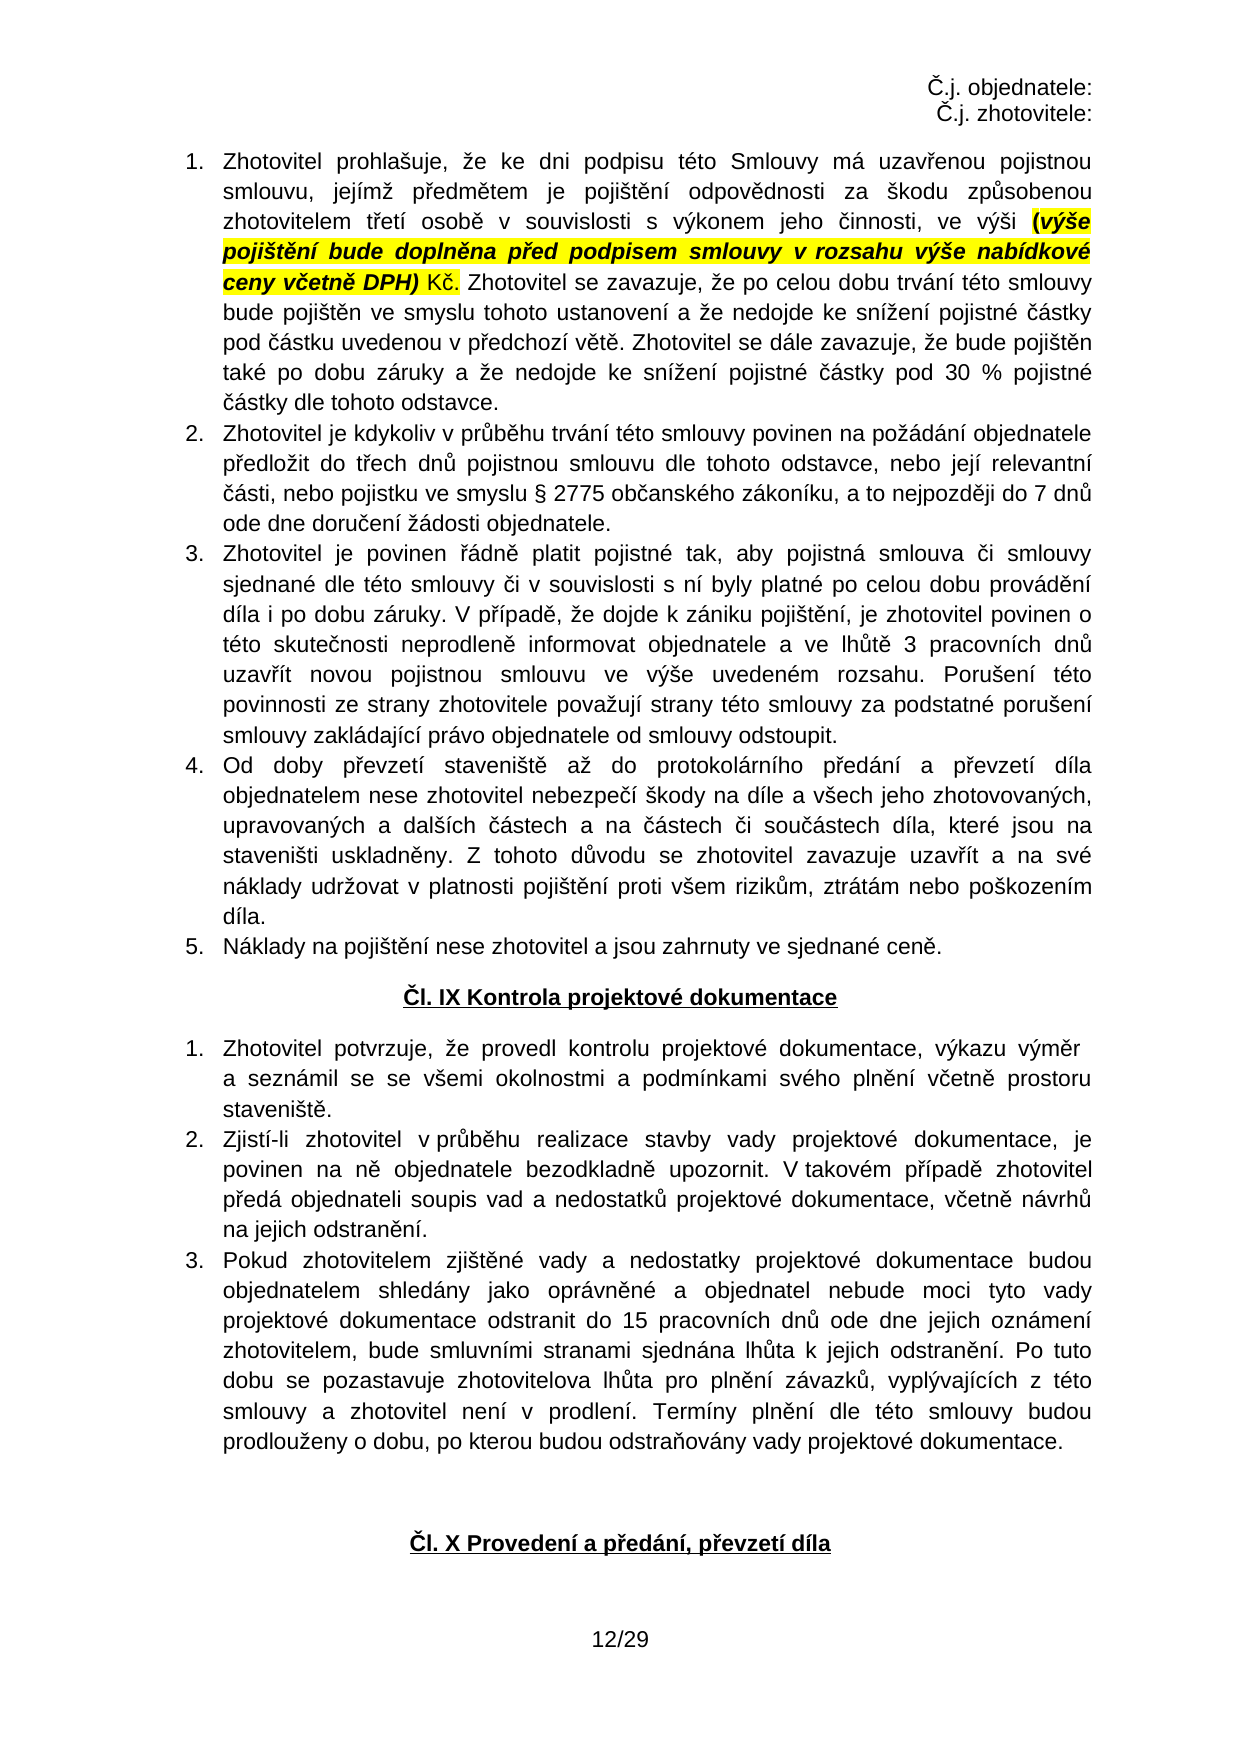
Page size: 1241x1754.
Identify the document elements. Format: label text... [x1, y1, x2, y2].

list Náklady na pojištění nese zhotovitel a jsou zahrnuty ve sjednané ceně. [185, 933, 1093, 959]
list Zjistí-li zhotovitel v průběhu realizace stavby vady projektové dokumentace, je povinen na ně objednatele bezodkladně upozornit. V takovém případě zhotovitel předá objednateli soupis vad a nedostatků projektové dokumentace, včetně návrhů na jejich odstranění. [185, 1126, 1093, 1243]
list Zhotovitel je povinen řádně platit pojistné tak, aby pojistná smlouva či smlouvy sjednané dle této smlouvy či v souvislosti s ní byly platné po celou dobu provádění díla i po dobu záruky. V případě, že dojde k zániku pojištění, je zhotovitel povinen o této skutečnosti neprodleně informovat objednatele a ve lhůtě 3 pracovních dnů uzavřít novou pojistnou smlouvu ve výše uvedeném rozsahu. Porušení této povinnosti ze strany zhotovitele považují strany této smlouvy za podstatné porušení smlouvy zakládající právo objednatele od smlouvy odstoupit. [185, 540, 1093, 748]
list Zhotovitel je kdykoliv v průběhu trvání této smlouvy povinen na požádání objednatele předložit do třech dnů pojistnou smlouvu dle tohoto odstavce, nebo její relevantní části, nebo pojistku ve smyslu § 2775 občanského zákoníku, a to nejpozději do 7 dnů ode dne doručení žádosti objednatele. [185, 419, 1093, 536]
list Pokud zhotovitelem zjištěné vady a nedostatky projektové dokumentace budou objednatelem shledány jako oprávněné a objednatel nebude moci tyto vady projektové dokumentace odstranit do 15 pracovních dnů ode dne jejich oznámení zhotovitelem, bude smluvními stranami sjednána lhůta k jejich odstranění. Po tuto dobu se pozastavuje zhotovitelova lhůta pro plnění závazků, vyplývajících z této smlouvy a zhotovitel není v prodlení. Termíny plnění dle této smlouvy budou prodlouženy o dobu, po kterou budou odstraňovány vady projektové dokumentace. [185, 1247, 1093, 1454]
list Zhotovitel prohlašuje, že ke dni podpisu této Smlouvy má uzavřenou pojistnou smlouvu, jejímž předmětem je pojištění odpovědnosti za škodu způsobenou zhotovitelem třetí osobě v souvislosti s výkonem jeho činnosti, ve výši (výše pojištění bude doplněna před podpisem smlouvy v rozsahu výše nabídkové ceny včetně DPH) Kč. Zhotovitel se zavazuje, že po celou dobu trvání této smlouvy bude pojištěn ve smyslu tohoto ustanovení a že nedojde ke snížení pojistné částky pod částku uvedenou v předchozí větě. Zhotovitel se dále zavazuje, že bude pojištěn také po dobu záruky a že nedojde ke snížení pojistné částky pod 30 % pojistné částky dle tohoto odstavce. [185, 148, 1093, 416]
text Čl. IX Kontrola projektové dokumentace [148, 984, 1093, 1010]
list Od doby převzetí staveniště až do protokolárního předání a převzetí díla objednatelem nese zhotovitel nebezpečí škody na díle a všech jeho zhotovovaných, upravovaných a dalších částech a na částech či součástech díla, které jsou na staveništi uskladněny. Z tohoto důvodu se zhotovitel zavazuje uzavřít a na své náklady udržovat v platnosti pojištění proti všem rizikům, ztrátám nebo poškozením díla. [185, 752, 1093, 929]
list Zhotovitel potvrzuje, že provedl kontrolu projektové dokumentace, výkazu výměr a seznámil se se všemi okolnostmi a podmínkami svého plnění včetně prostoru staveniště. [185, 1035, 1093, 1122]
text Čl. X Provedení a předání, převzetí díla [148, 1530, 1093, 1556]
